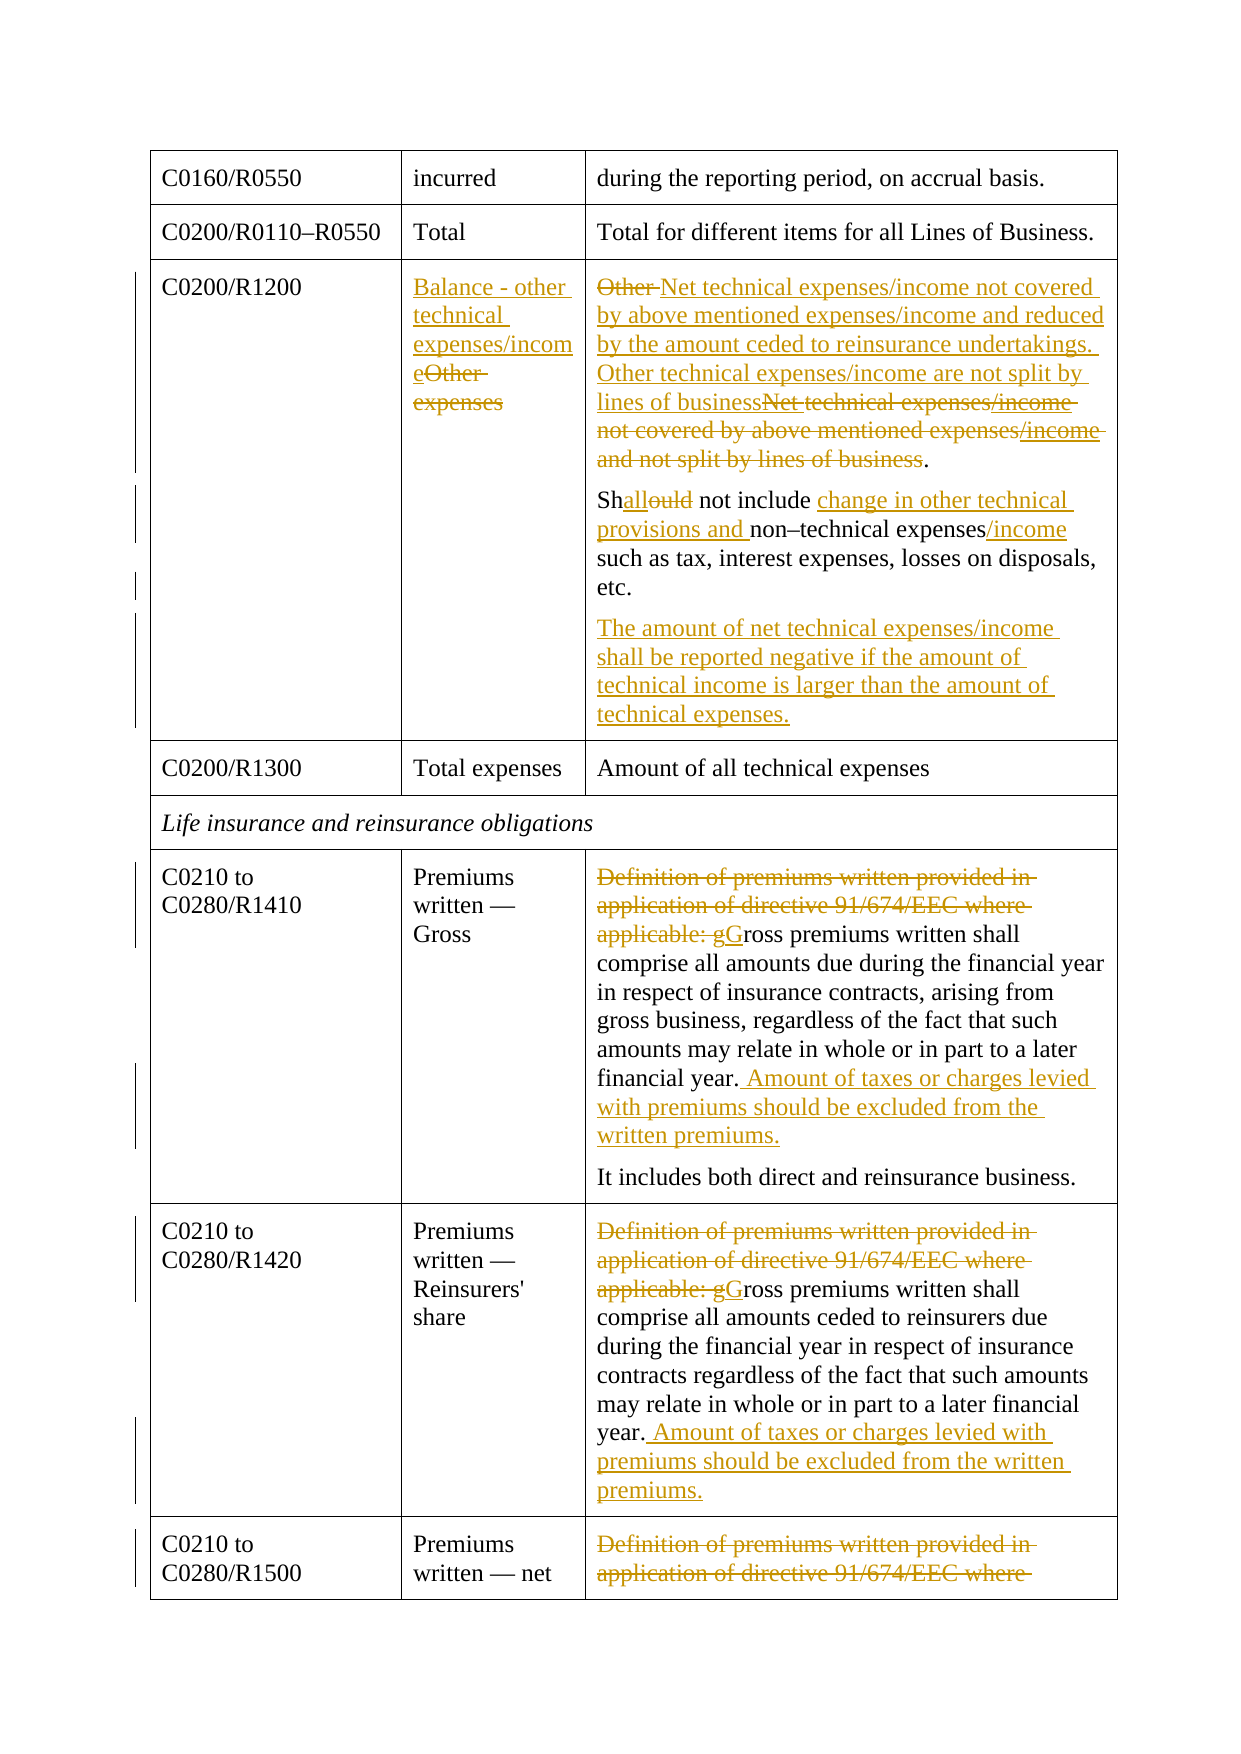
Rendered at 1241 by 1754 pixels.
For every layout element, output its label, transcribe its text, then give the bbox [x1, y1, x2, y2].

table_cell C0200/R1300 [151, 741, 401, 794]
table_cell Total expenses [402, 741, 585, 794]
table_cell C0210 to C0280/R1420 [151, 1204, 401, 1516]
table_cell Premiums written — Gross [402, 850, 585, 1203]
table_cell [402, 260, 585, 740]
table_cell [151, 151, 401, 204]
table_cell ross premiums written shall comprise all amounts due during the financial year in respect of insurance contracts, arising from gross business, regardless of the fact that such amounts may relate in whole or in part to a later financial year. It includes both direct and reinsurance business. [586, 850, 1117, 1203]
table_cell Total for different items for all Lines of Business. [586, 205, 1117, 258]
table_cell Amount of all technical expenses [586, 741, 1117, 794]
table_cell Premiums written — Reinsurers' share [402, 1204, 585, 1516]
table_cell . Sh not include non–technical expenses such as tax, interest expenses, losses on disposals, etc. [586, 260, 1117, 740]
table_cell C0210 to C0280/R1410 [151, 850, 401, 1203]
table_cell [586, 151, 1117, 204]
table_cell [151, 1517, 401, 1599]
table_cell C0200/R1200 [151, 260, 401, 740]
table_cell Life insurance and reinsurance obligations [151, 796, 1117, 849]
table_cell ross premiums written shall comprise all amounts ceded to reinsurers due during the financial year in respect of insurance contracts regardless of the fact that such amounts may relate in whole or in part to a later financial year. [586, 1204, 1117, 1516]
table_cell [402, 1517, 585, 1599]
table_cell Total [402, 205, 585, 258]
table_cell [586, 1517, 1117, 1599]
table_cell C0200/R0110–R0550 [151, 205, 401, 258]
table_cell Expenses incurred [402, 151, 585, 204]
